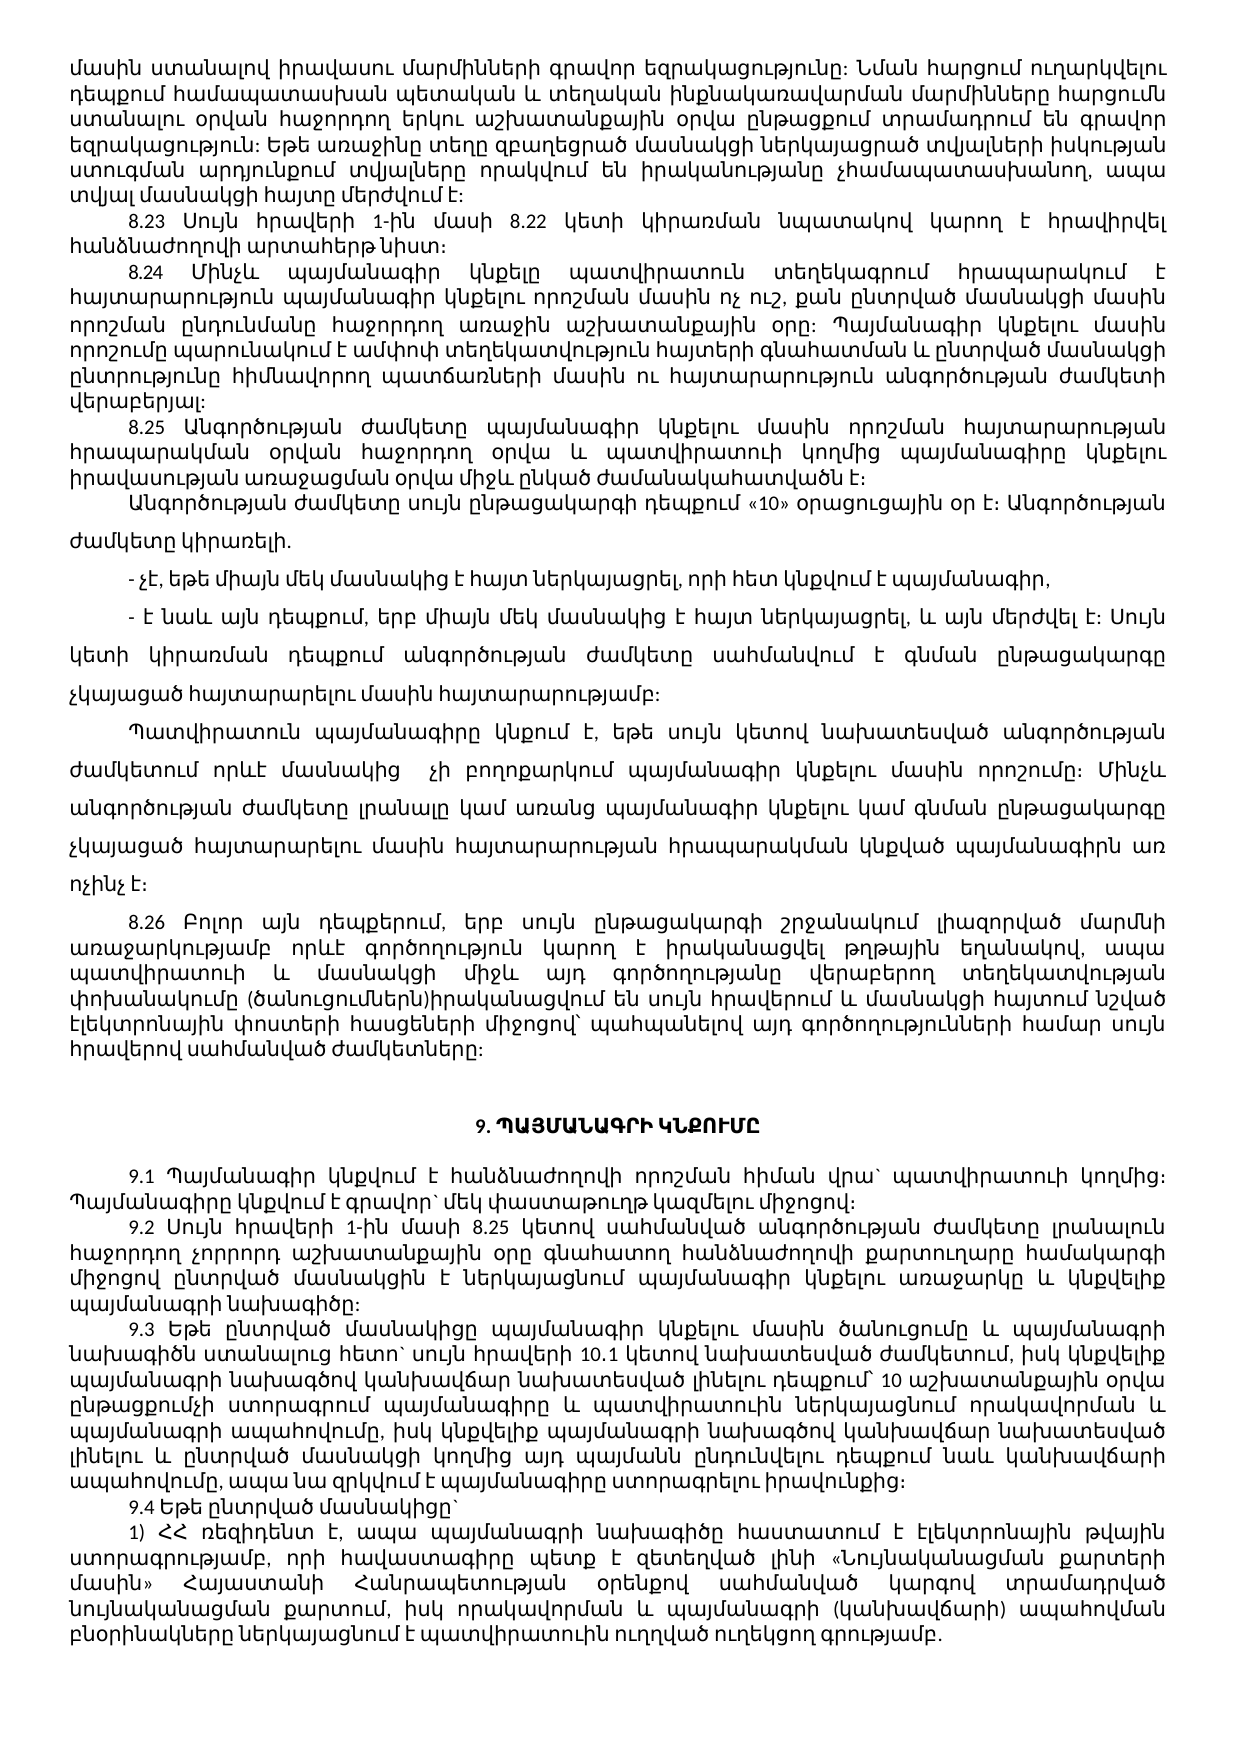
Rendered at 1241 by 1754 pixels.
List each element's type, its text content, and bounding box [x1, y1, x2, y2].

text Անգործության ժամկետը սույն ընթացակարգի դեպքում «10» օրացուցային օր է։ Անգործության ժամկետը կիրառելի. [69, 490, 1167, 554]
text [69, 56, 1167, 208]
text 8.26 Բոլոր այն դեպքերում, երբ սույն ընթացակարգի շրջանակում լիազորված մարմնի առաջարկությամբ որևէ գործողություն կարող է իրականացվել թղթային եղանակով, ապա պատվիրատուի և մասնակցի միջև այդ գործողությանը վերաբերող տեղեկատվության փոխանակումը (ծանուցումներն)իրականացվում են սույն հրավերում և մասնակցի հայտում նշված էլեկտրոնային փոստերի հասցեների միջոցով՝ պահպանելով այդ գործողությունների համար սույն հրավերով սահմանված ժամկետները: [69, 909, 1167, 1062]
text 8.25 Անգործության ժամկետը պայմանագիր կնքելու մասին որոշման հայտարարության հրապարակման օրվան հաջորդող օրվա և պատվիրատուի կողմից պայմանագիրը կնքելու իրավասության առաջացման օրվա միջև ընկած ժամանակահատվածն է։ [69, 414, 1167, 490]
text 9.3 Եթե ընտրված մասնակիցը պայմանագիր կնքելու մասին ծանուցումը և պայմանագրի նախագիծն ստանալուց հետո` սույն հրավերի 10․1 կետով նախատեսված ժամկետում, իսկ կնքվելիք պայմանագրի նախագծով կանխավճար նախատեսված լինելու դեպքում՝ 10 աշխատանքային օրվա ընթացքումչի ստորագրում պայմանագիրը և պատվիրատուին ներկայացնում որակավորման և պայմանագրի ապահովումը, իսկ կնքվելիք պայմանագրի նախագծով կանխավճար նախատեսված լինելու և ընտրված մասնակցի կողմից այդ պայմանն ընդունվելու դեպքում նաև կանխավճարի ապահովումը, ապա նա զրկվում է պայմանագիրը ստորագրելու իրավունքից։ [69, 1316, 1167, 1494]
text 9.4 Եթե ընտրված մասնակիցը` [69, 1494, 1167, 1519]
text 9. ՊԱՅՄԱՆԱԳՐԻ ԿՆՔՈՒՄԸ [69, 1113, 1167, 1138]
text Պատվիրատուն պայմանագիրը կնքում է, եթե սույն կետով նախատեսված անգործության ժամկետում որևէ մասնակից չի բողոքարկում պայմանագիր կնքելու մասին որոշումը։ Մինչև անգործության ժամկետը լրանալը կամ առանց պայմանագիր կնքելու կամ գնման ընթացակարգը չկայացած հայտարարելու մասին հայտարարության հրապարակման կնքված պայմանագիրն առ ոչինչ է։ [69, 719, 1167, 897]
text 9.1 Պայմանագիր կնքվում է հանձնաժողովի որոշման հիման վրա` պատվիրատուի կողմից։ Պայմանագիրը կնքվում է գրավոր` մեկ փաստաթուղթ կազմելու միջոցով։ [69, 1164, 1167, 1214]
text 8.23 Սույն հրավերի 1-ին մասի 8.22 կետի կիրառման նպատակով կարող է հրավիրվել հանձնաժողովի արտահերթ նիստ։ [69, 208, 1167, 259]
text 8.24 Մինչև պայմանագիր կնքելը պատվիրատուն տեղեկագրում հրապարակում է հայտարարություն պայմանագիր կնքելու որոշման մասին ոչ ուշ, քան ընտրված մասնակցի մասին որոշման ընդունմանը հաջորդող առաջին աշխատանքային օրը: Պայմանագիր կնքելու մասին որոշումը պարունակում է ամփոփ տեղեկատվություն հայտերի գնահատման և ընտրված մասնակցի ընտրությունը հիմնավորող պատճառների մասին ու հայտարարություն անգործության ժամկետի վերաբերյալ: [69, 259, 1167, 414]
text - չէ, եթե միայն մեկ մասնակից է հայտ ներկայացրել, որի հետ կնքվում է պայմանագիր, [69, 566, 1167, 592]
text 1) ՀՀ ռեզիդենտ է, ապա պայմանագրի նախագիծը հաստատում է էլեկտրոնային թվային ստորագրությամբ, որի հավաստագիրը պետք է զետեղված լինի «Նույնականացման քարտերի մասին» Հայաստանի Հանրապետության օրենքով սահմանված կարգով տրամադրված նույնականացման քարտում, իսկ որակավորման և պայմանագրի (կանխավճարի) ապահովման բնօրինակները ներկայացնում է պատվիրատուին ուղղված ուղեկցող գրությամբ. [69, 1519, 1167, 1647]
text 9.2 Սույն հրավերի 1-ին մասի 8.25 կետով սահմանված անգործության ժամկետը լրանալուն հաջորդող չորրորդ աշխատանքային օրը գնահատող հանձնաժողովի քարտուղարը համակարգի միջոցով ընտրված մասնակցին է ներկայացնում պայմանագիր կնքելու առաջարկը և կնքվելիք պայմանագրի նախագիծը: [69, 1214, 1167, 1316]
text - է նաև այն դեպքում, երբ միայն մեկ մասնակից է հայտ ներկայացրել, և այն մերժվել է: Սույն կետի կիրառման դեպքում անգործության ժամկետը սահմանվում է գնման ընթացակարգը չկայացած հայտարարելու մասին հայտարարությամբ: [69, 604, 1167, 706]
